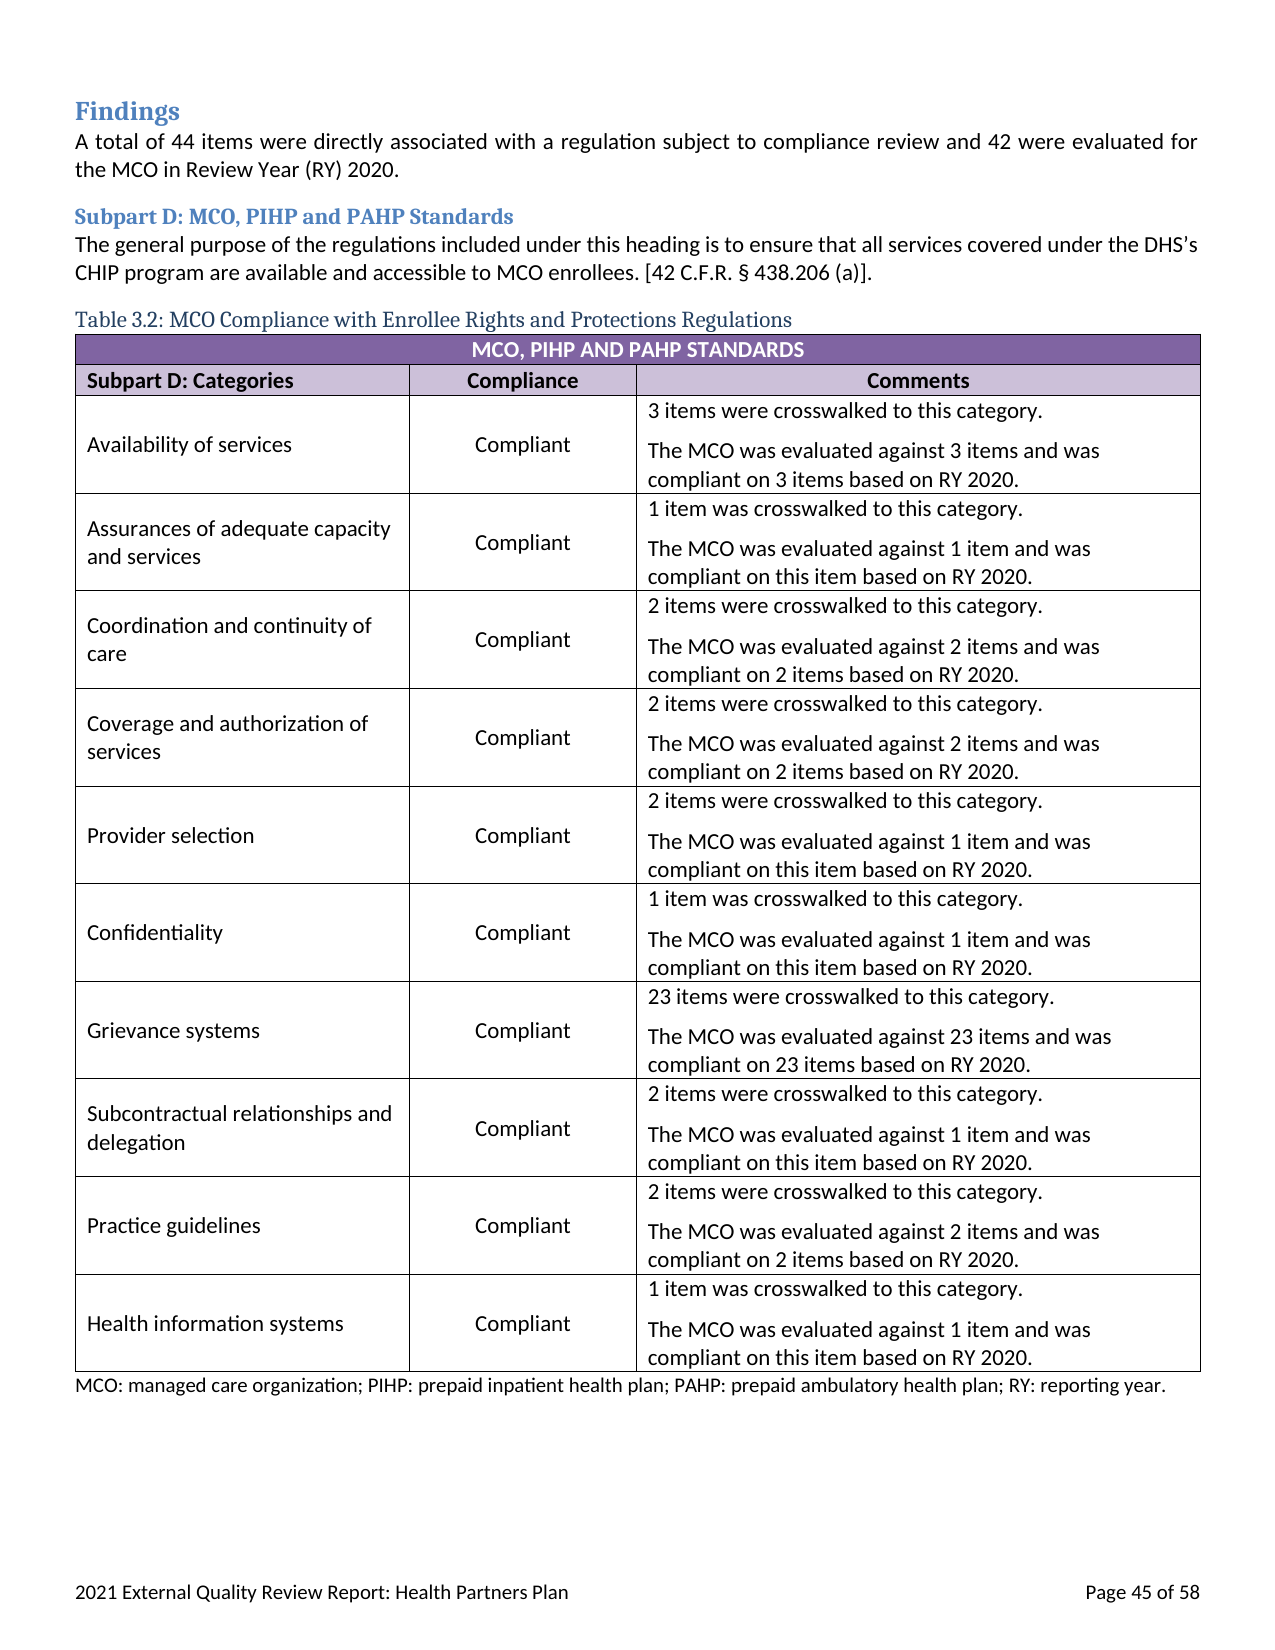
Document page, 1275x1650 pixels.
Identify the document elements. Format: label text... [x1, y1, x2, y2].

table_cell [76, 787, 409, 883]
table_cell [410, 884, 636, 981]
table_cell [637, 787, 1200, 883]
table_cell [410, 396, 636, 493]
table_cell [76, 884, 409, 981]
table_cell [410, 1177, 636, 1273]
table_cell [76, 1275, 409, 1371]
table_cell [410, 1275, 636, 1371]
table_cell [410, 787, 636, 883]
text The general purpose of the regulations included under this heading is to ensure that all services covered under the DHS’s CHIP program are available and accessible to MCO enrollees. [42 C.F.R. § 438.206 (a)]. [75, 230, 1200, 286]
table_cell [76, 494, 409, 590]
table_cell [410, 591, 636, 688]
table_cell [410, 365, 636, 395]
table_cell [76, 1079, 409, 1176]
text A total of 44 items were directly associated with a regulation subject to compliance review and 42 were evaluated for the MCO in Review Year (RY) 2020. [75, 127, 1200, 183]
subtitle Table 3.2: MCO Compliance with Enrollee Rights and Protections Regulations [75, 307, 1200, 333]
subtitle Findings [75, 96, 1200, 127]
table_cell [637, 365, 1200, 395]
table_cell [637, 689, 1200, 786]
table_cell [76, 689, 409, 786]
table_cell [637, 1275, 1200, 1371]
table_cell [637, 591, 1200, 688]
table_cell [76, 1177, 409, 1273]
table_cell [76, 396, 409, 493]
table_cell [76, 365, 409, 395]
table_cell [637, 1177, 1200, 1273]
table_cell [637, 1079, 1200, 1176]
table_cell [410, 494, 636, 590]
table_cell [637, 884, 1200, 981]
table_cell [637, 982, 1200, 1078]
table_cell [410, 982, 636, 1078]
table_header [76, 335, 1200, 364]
subtitle Subpart D: MCO, PIHP and PAHP Standards [75, 204, 1200, 230]
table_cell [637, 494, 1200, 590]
text MCO: managed care organization; PIHP: prepaid inpatient health plan; PAHP: prepaid ambulatory health plan; RY: reporting year. [75, 1372, 1200, 1398]
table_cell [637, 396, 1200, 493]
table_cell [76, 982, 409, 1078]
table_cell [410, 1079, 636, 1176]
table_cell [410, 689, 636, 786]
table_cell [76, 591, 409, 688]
